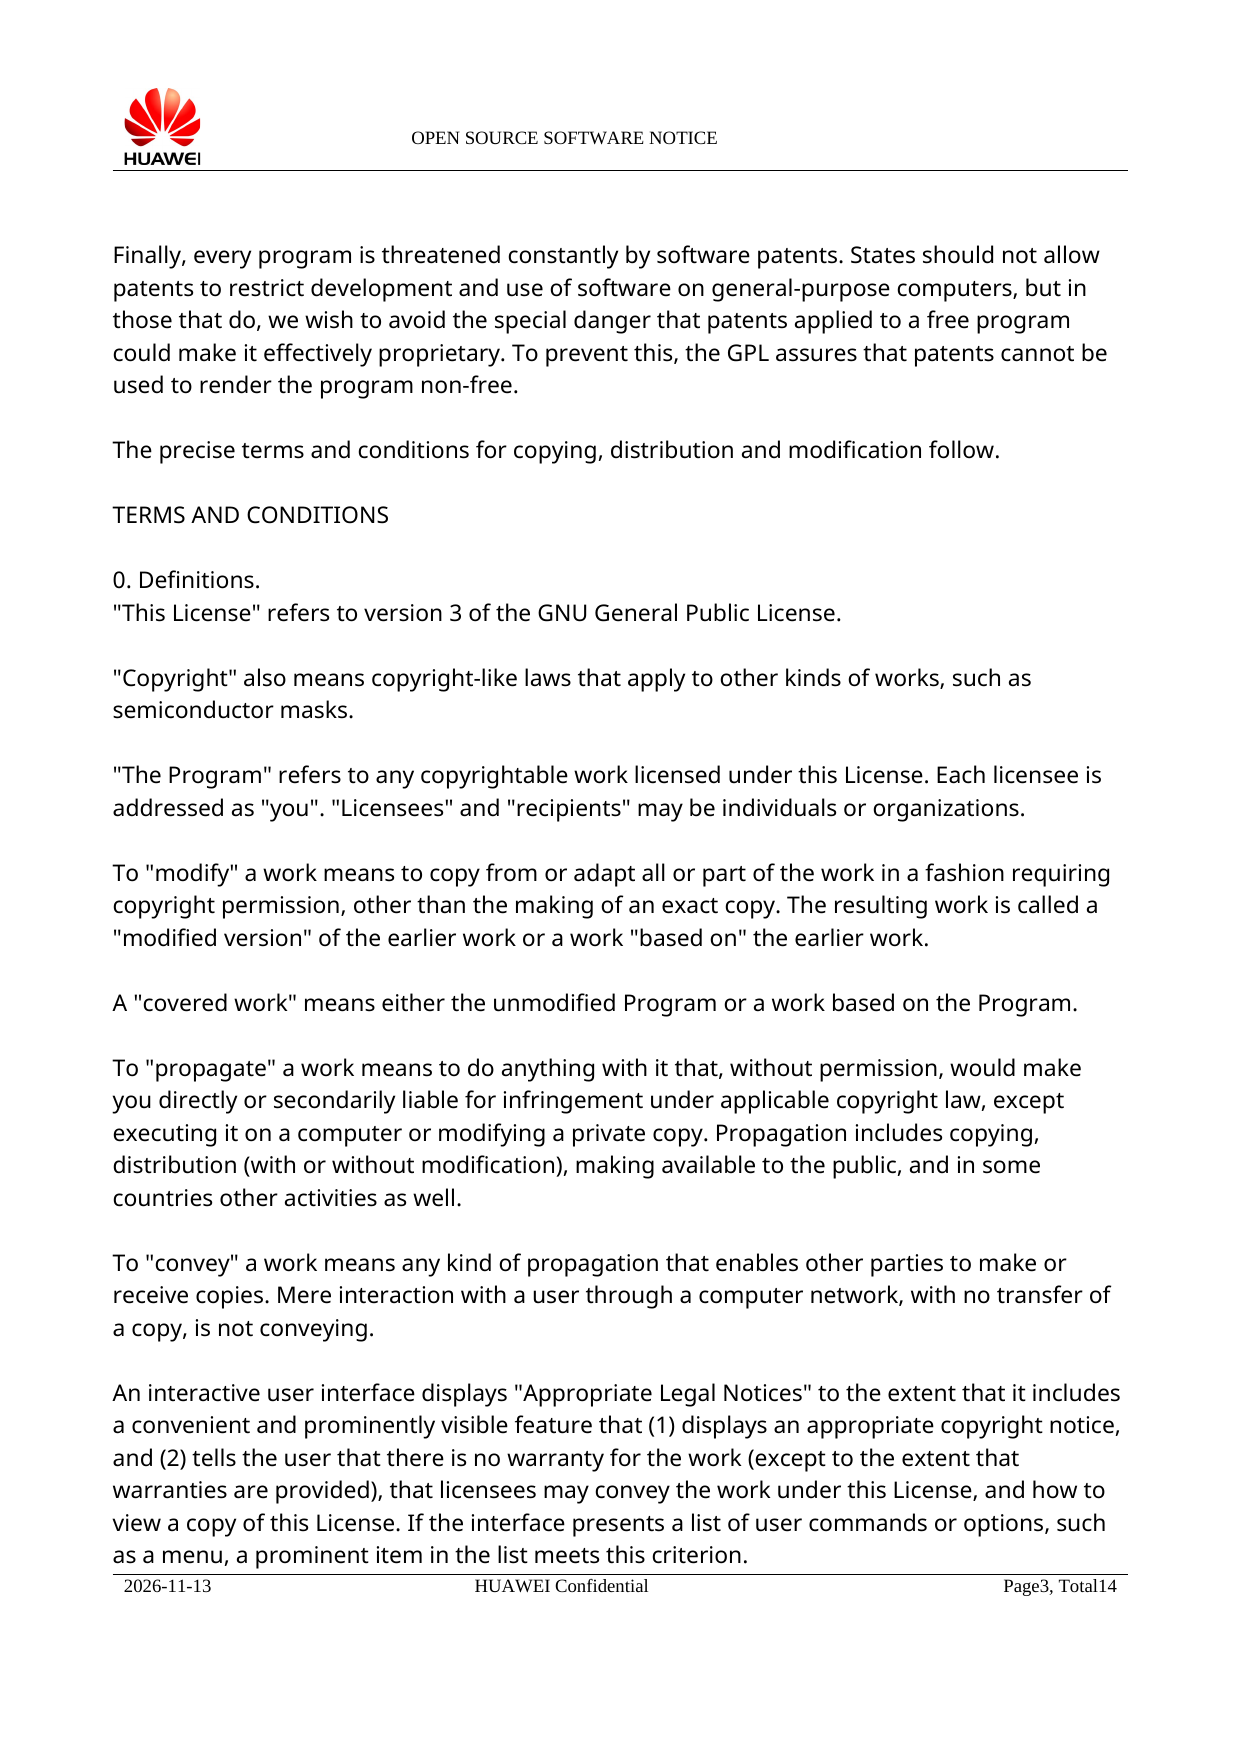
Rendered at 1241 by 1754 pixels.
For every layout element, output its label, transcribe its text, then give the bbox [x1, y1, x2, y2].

text An interactive user interface displays "Appropriate Legal Notices" to the extent that it includes a convenient and prominently visible feature that (1) displays an appropriate copyright notice, and (2) tells the user that there is no warranty for the work (except to the extent that warranties are provided), that licensees may convey the work under this License, and how to view a copy of this License. If the interface presents a list of user commands or options, such as a menu, a prominent item in the list meets this criterion. [112, 1376, 1128, 1571]
picture [124, 88, 201, 165]
text "The Program" refers to any copyrightable work licensed under this License. Each licensee is addressed as "you". "Licensees" and "recipients" may be individuals or organizations. [112, 759, 1128, 824]
text To "modify" a work means to copy from or adapt all or part of the work in a fashion requiring copyright permission, other than the making of an exact copy. The resulting work is called a "modified version" of the earlier work or a work "based on" the earlier work. [112, 856, 1128, 954]
text To "convey" a work means any kind of propagation that enables other parties to make or receive copies. Mere interaction with a user through a computer network, with no transfer of a copy, is not conveying. [112, 1246, 1128, 1344]
text A "covered work" means either the unmodified Program or a work based on the Program. [112, 986, 1128, 1019]
text 0. Definitions. [112, 564, 1128, 596]
text The precise terms and conditions for copying, distribution and modification follow. [112, 434, 1128, 466]
text "This License" refers to version 3 of the GNU General Public License. [112, 596, 1128, 629]
text Finally, every program is threatened constantly by software patents. States should not allow patents to restrict development and use of software on general-purpose computers, but in those that do, we wish to avoid the special danger that patents applied to a free program could make it effectively proprietary. To prevent this, the GPL assures that patents cannot be used to render the program non-free. [112, 239, 1128, 401]
text "Copyright" also means copyright-like laws that apply to other kinds of works, such as semiconductor masks. [112, 661, 1128, 726]
text To "propagate" a work means to do anything with it that, without permission, would make you directly or secondarily liable for infringement under applicable copyright law, except executing it on a computer or modifying a private copy. Propagation includes copying, distribution (with or without modification), making available to the public, and in some countries other activities as well. [112, 1051, 1128, 1214]
text TERMS AND CONDITIONS [112, 499, 1128, 531]
